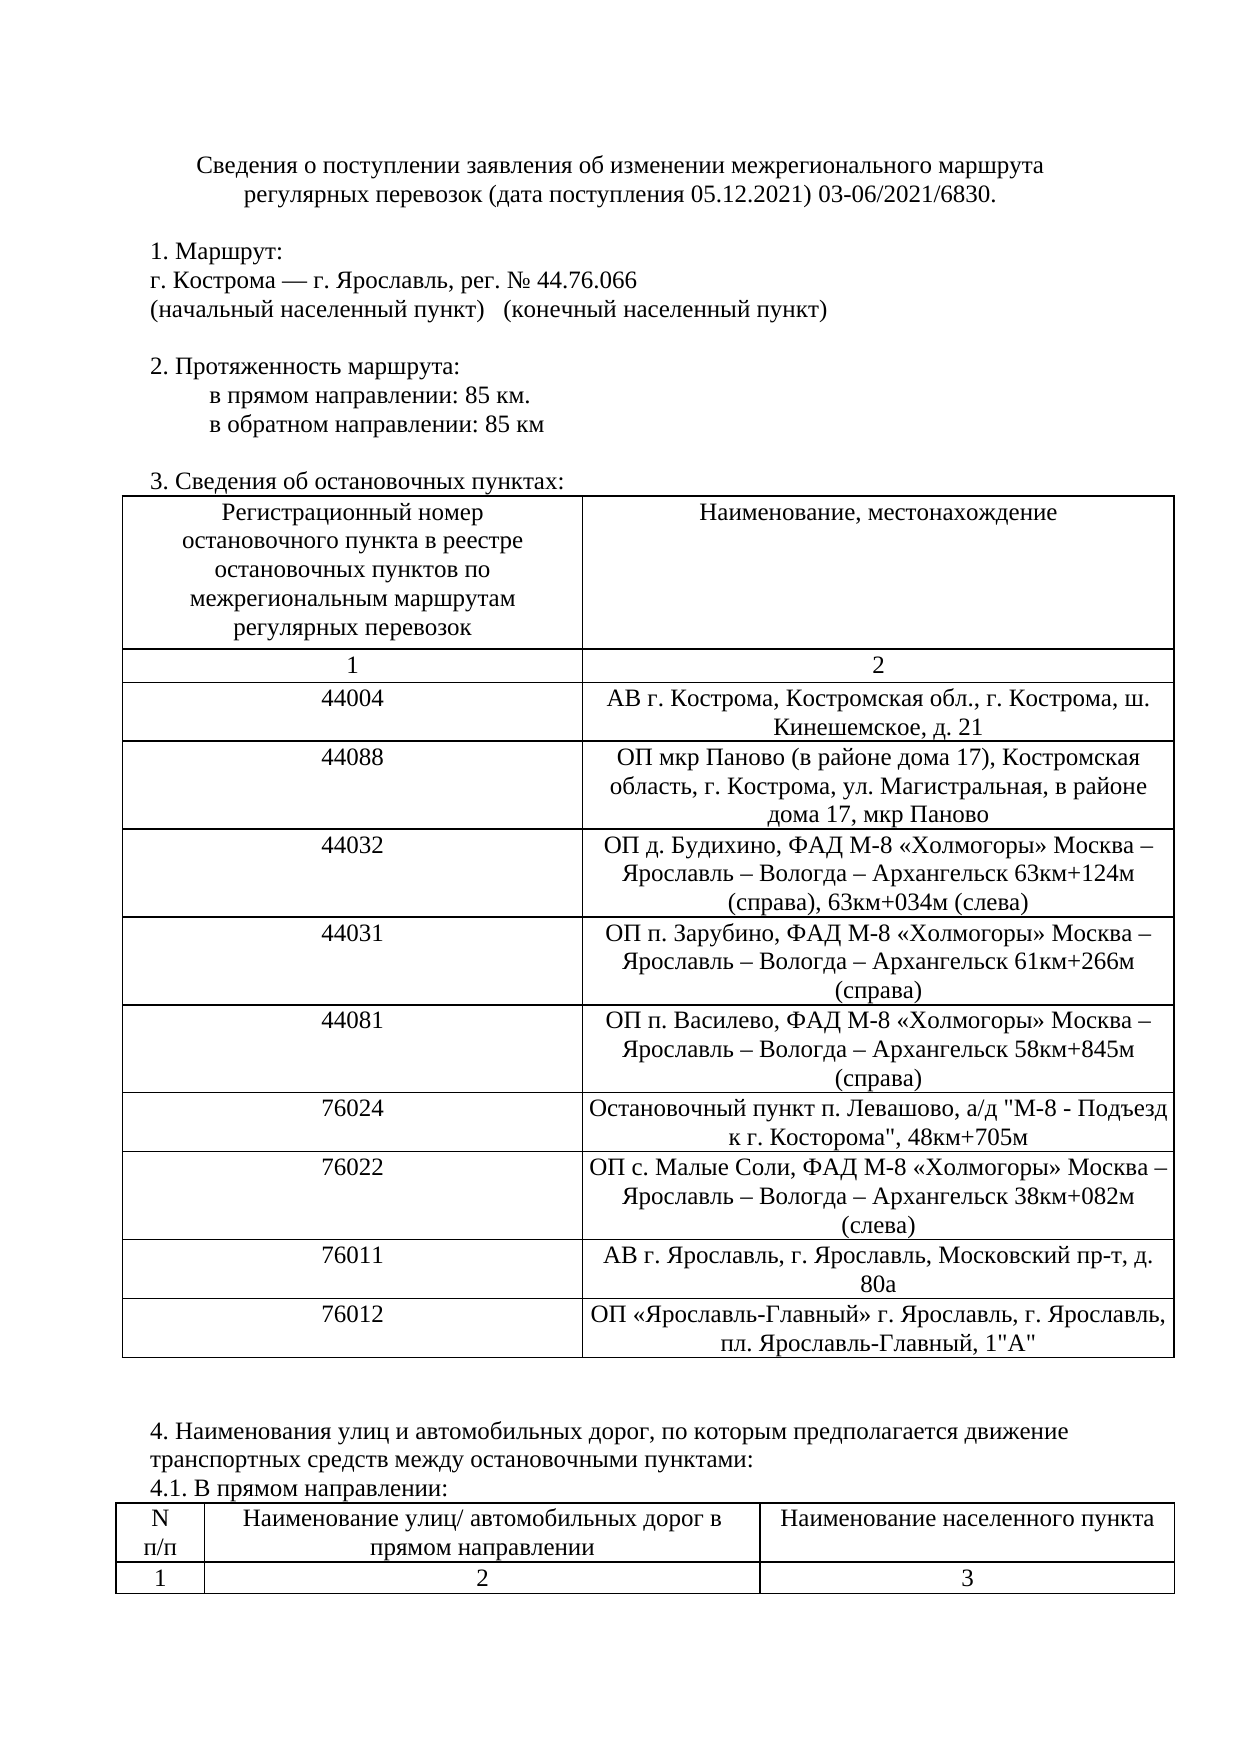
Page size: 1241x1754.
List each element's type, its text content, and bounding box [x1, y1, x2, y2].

text г. Кострома — г. Ярославль, рег. № 44.76.066 [150, 265, 1090, 294]
text в прямом направлении: 85 км. [150, 380, 1090, 409]
table_cell 2 [583, 650, 1173, 681]
text (начальный населенный пункт) (конечный населенный пункт) [150, 294, 1090, 322]
table_cell 76011 [123, 1240, 582, 1298]
table_header Наименование улиц/ автомобильных дорог в прямом направлении [205, 1504, 759, 1561]
table_cell 44081 [123, 1006, 582, 1092]
table_header Наименование населенного пункта [761, 1504, 1174, 1561]
text 4. Наименования улиц и автомобильных дорог, по которым предполагается движение транспортных средств между остановочными пунктами: [150, 1416, 1090, 1473]
table_cell ОП мкр Паново (в районе дома 17), Костромская область, г. Кострома, ул. Магистральная, в районе дома 17, мкр Паново [583, 742, 1173, 828]
table_cell ОП п. Василево, ФАД М-8 «Холмогоры» Москва – Ярославль – Вологда – Архангельск 58км+845м (справа) [583, 1006, 1173, 1092]
text Сведения о поступлении заявления об изменении межрегионального маршрута регулярных перевозок (дата поступления 05.12.2021) 03-06/2021/6830. [150, 150, 1090, 207]
table_cell 44004 [123, 683, 582, 740]
table_cell 44088 [123, 742, 582, 828]
table_cell ОП с. Малые Соли, ФАД М-8 «Холмогоры» Москва – Ярославль – Вологда – Архангельск 38км+082м (слева) [583, 1152, 1173, 1238]
table_cell 76012 [123, 1299, 582, 1357]
table_cell 1 [117, 1563, 204, 1592]
table_cell АВ г. Ярославль, г. Ярославль, Московский пр-т, д. 80а [583, 1240, 1173, 1298]
table_cell 1 [123, 650, 582, 681]
table_cell 44031 [123, 918, 582, 1004]
text 1. Маршрут: [150, 236, 1090, 265]
text 3. Сведения об остановочных пунктах: [150, 466, 1090, 495]
table_cell 44032 [123, 830, 582, 916]
text 2. Протяженность маршрута: [150, 351, 1090, 380]
table_cell ОП д. Будихино, ФАД М-8 «Холмогоры» Москва – Ярославль – Вологда – Архангельск 63км+124м (справа), 63км+034м (слева) [583, 830, 1173, 916]
table_cell 2 [205, 1563, 759, 1592]
text 4.1. В прямом направлении: [150, 1473, 1090, 1502]
table_cell 76024 [123, 1093, 582, 1151]
table_cell АВ г. Кострома, Костромская обл., г. Кострома, ш. Кинешемское, д. 21 [583, 683, 1173, 740]
table_cell 3 [761, 1563, 1174, 1592]
table_cell 76022 [123, 1152, 582, 1238]
table_cell ОП «Ярославль-Главный» г. Ярославль, г. Ярославль, пл. Ярославль-Главный, 1"А" [583, 1299, 1173, 1357]
table_header Наименование, местонахождение [583, 497, 1173, 648]
table_cell Остановочный пункт п. Левашово, а/д "М-8 - Подъезд к г. Косторома", 48км+705м [583, 1093, 1173, 1151]
table_header N п/п [117, 1504, 204, 1561]
text в обратном направлении: 85 км [150, 409, 1090, 437]
table_header Регистрационный номер остановочного пункта в реестре остановочных пунктов по межрегиональным маршрутам регулярных перевозок [123, 497, 582, 648]
table_cell ОП п. Зарубино, ФАД М-8 «Холмогоры» Москва – Ярославль – Вологда – Архангельск 61км+266м (справа) [583, 918, 1173, 1004]
